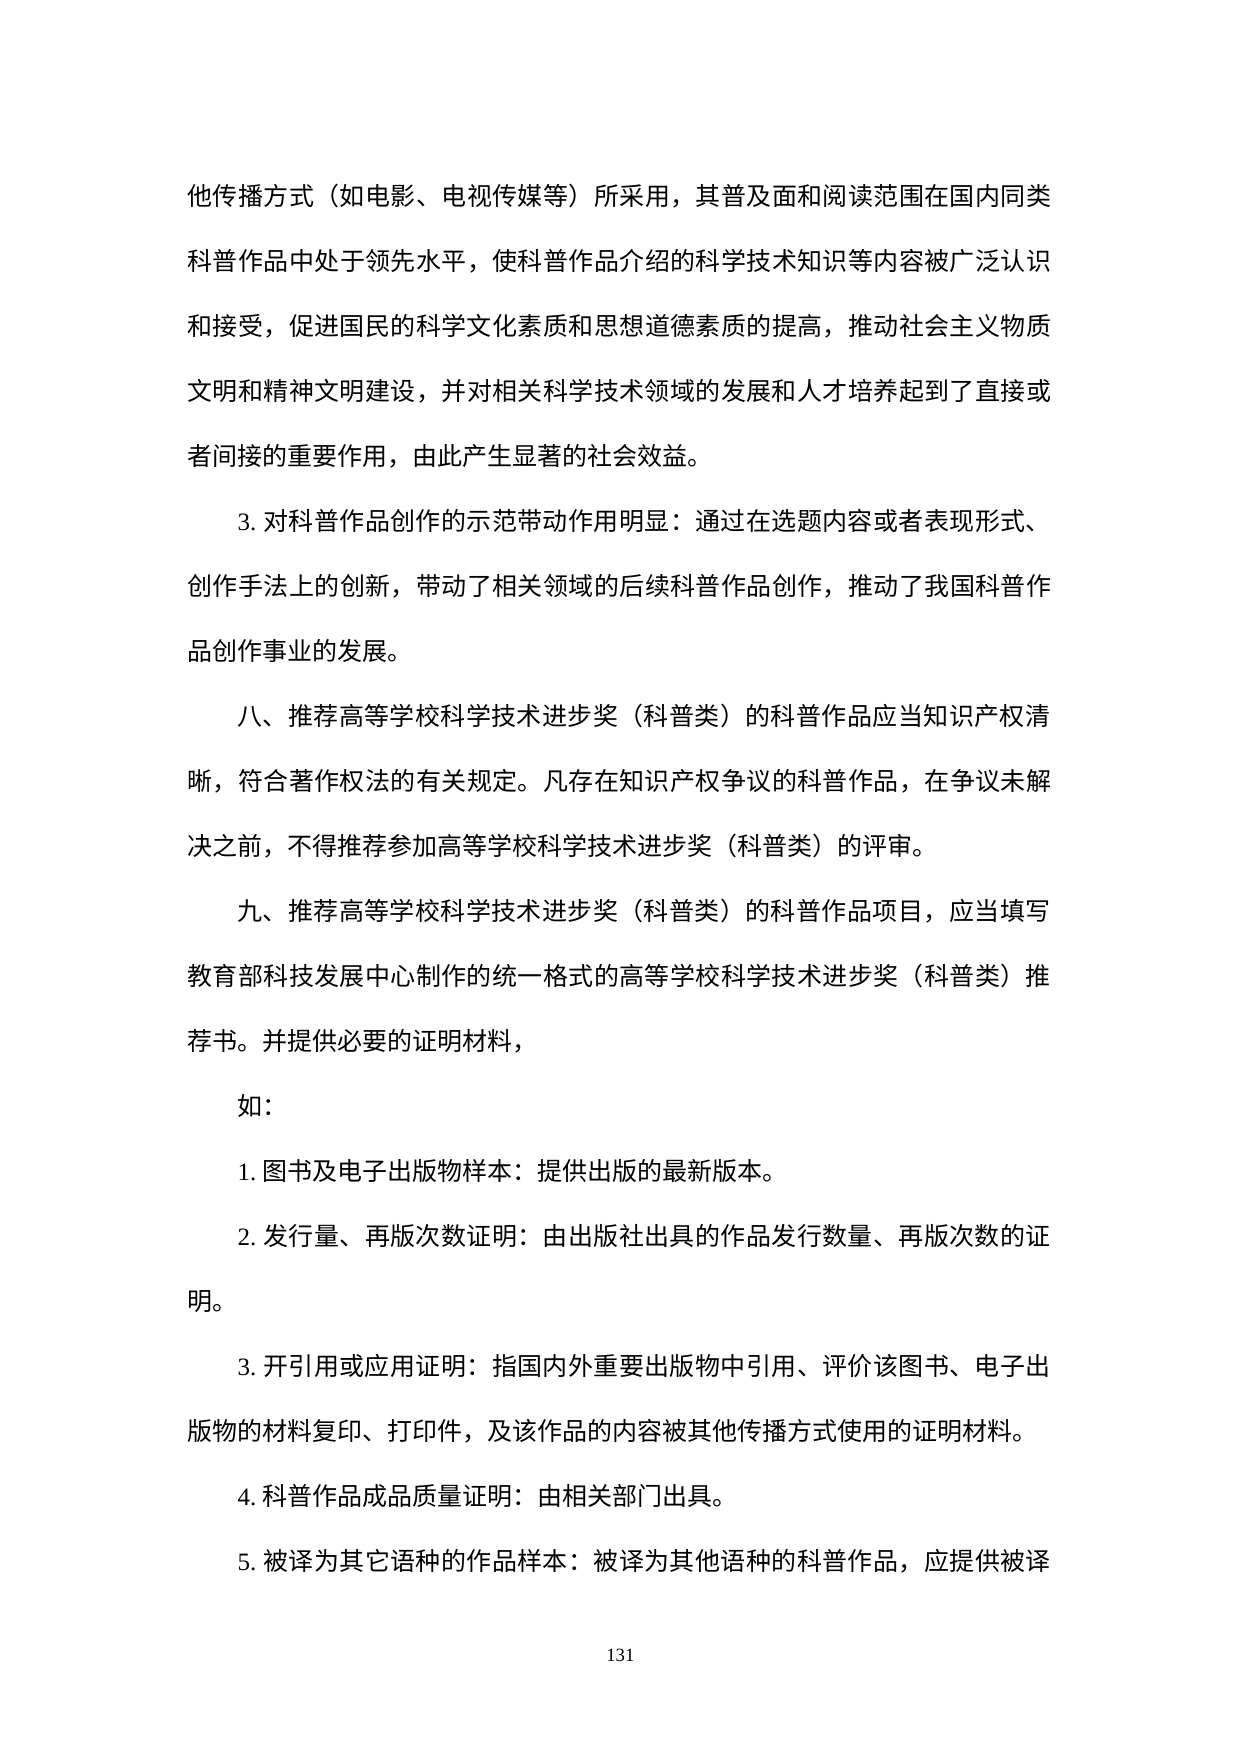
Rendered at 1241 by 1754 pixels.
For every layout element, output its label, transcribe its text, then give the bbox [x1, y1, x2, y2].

text 3. 对科普作品创作的示范带动作用明显：通过在选题内容或者表现形式、创作手法上的创新，带动了相关领域的后续科普作品创作，推动了我国科普作品创作事业的发展。 [187, 487, 1053, 682]
text 九、推荐高等学校科学技术进步奖（科普类）的科普作品项目，应当填写教育部科技发展中心制作的统一格式的高等学校科学技术进步奖（科普类）推荐书。并提供必要的证明材料， [187, 877, 1053, 1072]
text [187, 1527, 1053, 1592]
text 1. 图书及电子出版物样本：提供出版的最新版本。 [187, 1137, 1053, 1202]
text 3. 开引用或应用证明：指国内外重要出版物中引用、评价该图书、电子出版物的材料复印、打印件，及该作品的内容被其他传播方式使用的证明材料。 [187, 1332, 1053, 1462]
text 2. 发行量、再版次数证明：由出版社出具的作品发行数量、再版次数的证明。 [187, 1202, 1053, 1332]
text 八、推荐高等学校科学技术进步奖（科普类）的科普作品应当知识产权清晰，符合著作权法的有关规定。凡存在知识产权争议的科普作品，在争议未解决之前，不得推荐参加高等学校科学技术进步奖（科普类）的评审。 [187, 682, 1053, 877]
text 如： [187, 1072, 1053, 1137]
text 4. 科普作品成品质量证明：由相关部门出具。 [187, 1462, 1053, 1527]
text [187, 162, 1053, 487]
